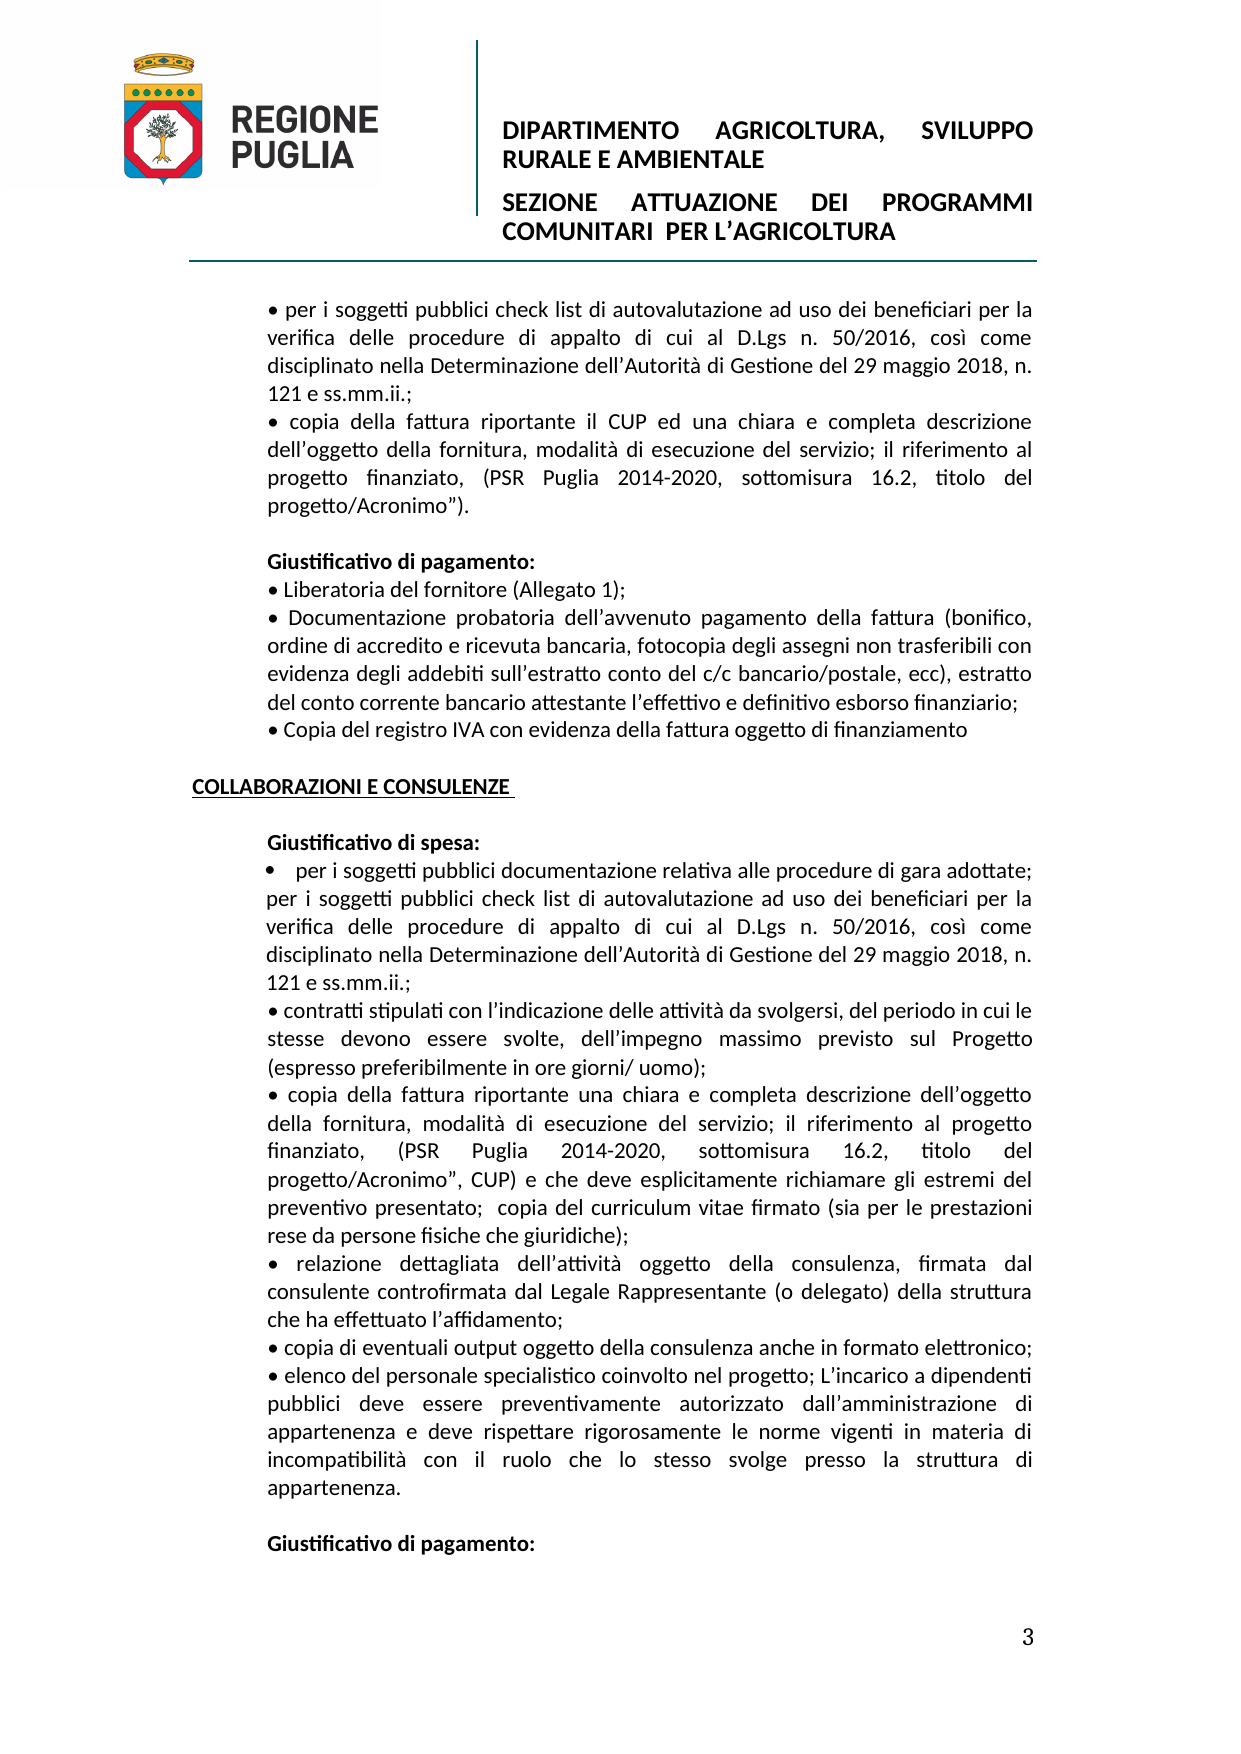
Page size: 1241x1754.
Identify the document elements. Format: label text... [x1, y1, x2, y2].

text Giustificativo di pagamento: [267, 547, 1034, 576]
text COLLABORAZIONI E CONSULENZE [192, 772, 1034, 800]
text • Documentazione probatoria dell’avvenuto pagamento della fattura (bonifico, ordine di accredito e ricevuta bancaria, fotocopia degli assegni non trasferibili con evidenza degli addebiti sull’estratto conto del c/c bancario/postale, ecc), estratto del conto corrente bancario attestante l’effettivo e definitivo esborso finanziario; [267, 603, 1034, 716]
text • copia della fattura riportante una chiara e completa descrizione dell’oggetto della fornitura, modalità di esecuzione del servizio; il riferimento al progetto finanziato, (PSR Puglia 2014-2020, sottomisura 16.2, titolo del progetto/Acronimo”, CUP) e che deve esplicitamente richiamare gli estremi del preventivo presentato;  copia del curriculum vitae firmato (sia per le prestazioni rese da persone fisiche che giuridiche); [267, 1081, 1034, 1249]
list per i soggetti pubblici documentazione relativa alle procedure di gara adottate; per i soggetti pubblici check list di autovalutazione ad uso dei beneficiari per la verifica delle procedure di appalto di cui al D.Lgs n. 50/2016, così come disciplinato nella Determinazione dell’Autorità di Gestione del 29 maggio 2018, n. 121 e ss.mm.ii.; [266, 856, 1034, 997]
text • Copia del registro IVA con evidenza della fattura oggetto di finanziamento [267, 716, 1034, 744]
text Giustificativo di spesa: [267, 828, 1034, 856]
text Giustificativo di pagamento: [267, 1529, 1034, 1557]
text • copia di eventuali output oggetto della consulenza anche in formato elettronico; • elenco del personale specialistico coinvolto nel progetto; L’incarico a dipendenti pubblici deve essere preventivamente autorizzato dall’amministrazione di appartenenza e deve rispettare rigorosamente le norme vigenti in materia di incompatibilità con il ruolo che lo stesso svolge presso la struttura di appartenenza. [267, 1333, 1034, 1501]
text • relazione dettagliata dell’attività oggetto della consulenza, firmata dal consulente controfirmata dal Legale Rappresentante (o delegato) della struttura che ha effettuato l’affidamento; [267, 1249, 1034, 1333]
text • copia della fattura riportante il CUP ed una chiara e completa descrizione dell’oggetto della fornitura, modalità di esecuzione del servizio; il riferimento al progetto finanziato, (PSR Puglia 2014-2020, sottomisura 16.2, titolo del progetto/Acronimo”). [267, 407, 1034, 519]
picture [0, 0, 384, 192]
text • per i soggetti pubblici check list di autovalutazione ad uso dei beneficiari per la verifica delle procedure di appalto di cui al D.Lgs n. 50/2016, così come disciplinato nella Determinazione dell’Autorità di Gestione del 29 maggio 2018, n. 121 e ss.mm.ii.; [267, 295, 1034, 407]
text • Liberatoria del fornitore (Allegato 1); [267, 576, 1034, 603]
text • contratti stipulati con l’indicazione delle attività da svolgersi, del periodo in cui le stesse devono essere svolte, dell’impegno massimo previsto sul Progetto (espresso preferibilmente in ore giorni/ uomo); [267, 997, 1034, 1081]
